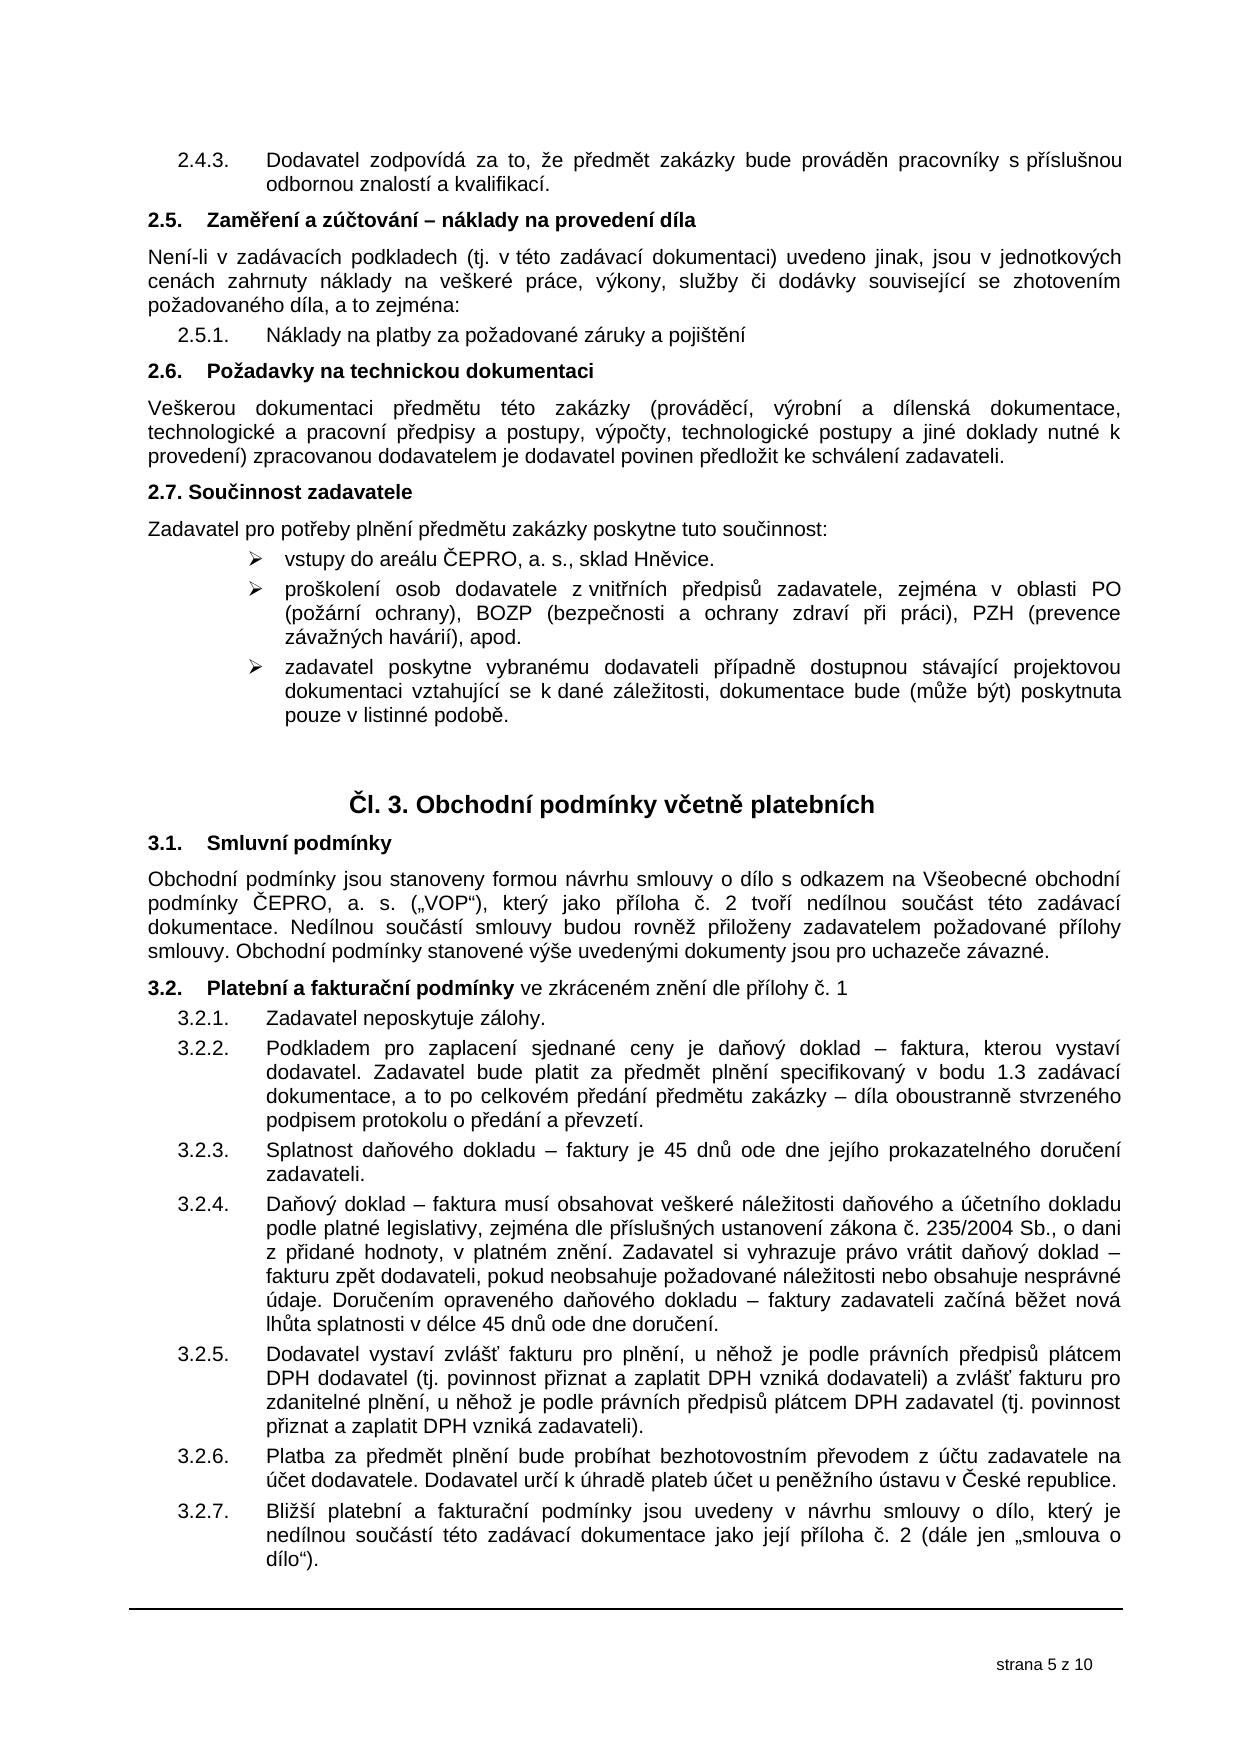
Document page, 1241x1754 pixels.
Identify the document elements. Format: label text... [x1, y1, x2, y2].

text Bližší platební a fakturační podmínky jsou uvedeny v návrhu smlouvy o dílo, který je nedílnou součástí této zadávací dokumentace jako její příloha č. 2 (dále jen „smlouva o dílo“). [177, 1498, 1122, 1570]
text Dodavatel vystaví zvlášť fakturu pro plnění, u něhož je podle právních předpisů plátcem DPH dodavatel (tj. povinnost přiznat a zaplatit DPH vzniká dodavateli) a zvlášť fakturu pro zdanitelné plnění, u něhož je podle právních předpisů plátcem DPH zadavatel (tj. povinnost přiznat a zaplatit DPH vzniká zadavateli). [177, 1342, 1122, 1438]
text Zadavatel pro potřeby plnění předmětu zakázky poskytne tuto součinnost: [148, 516, 1122, 540]
text Není-li v zadávacích podkladech (tj. v této zadávací dokumentaci) uvedeno jinak, jsou v jednotkových cenách zahrnuty náklady na veškeré práce, výkony, služby či dodávky související se zhotovením požadovaného díla, a to zejména: [148, 244, 1122, 316]
list zadavatel poskytne vybranému dodavateli případně dostupnou stávající projektovou dokumentaci vztahující se k dané záležitosti, dokumentace bude (může být) poskytnuta pouze v listinné podobě. [247, 655, 1122, 727]
text Smluvní podmínky [148, 831, 1122, 855]
text Splatnost daňového dokladu – faktury je 45 dnů ode dne jejího prokazatelného doručení zadavateli. [177, 1138, 1122, 1186]
text Zadavatel neposkytuje zálohy. [177, 1006, 1122, 1030]
text Dodavatel zodpovídá za to, že předmět zakázky bude prováděn pracovníky s příslušnou odbornou znalostí a kvalifikací. [177, 148, 1122, 196]
text Náklady na platby za požadované záruky a pojištění [177, 323, 1122, 347]
text Požadavky na technickou dokumentaci [148, 359, 1122, 383]
list vstupy do areálu ČEPRO, a. s., sklad Hněvice. [247, 547, 1122, 571]
text Obchodní podmínky včetně platebních [102, 789, 1122, 818]
text Daňový doklad – faktura musí obsahovat veškeré náležitosti daňového a účetního dokladu podle platné legislativy, zejména dle příslušných ustanovení zákona č. 235/2004 Sb., o dani z přidané hodnoty, v platném znění. Zadavatel si vyhrazuje právo vrátit daňový doklad – fakturu zpět dodavateli, pokud neobsahuje požadované náležitosti nebo obsahuje nesprávné údaje. Doručením opraveného daňového dokladu – faktury zadavateli začíná běžet nová lhůta splatnosti v délce 45 dnů ode dne doručení. [177, 1192, 1122, 1336]
list proškolení osob dodavatele z vnitřních předpisů zadavatele, zejména v oblasti PO (požární ochrany), BOZP (bezpečnosti a ochrany zdraví při práci), PZH (prevence závažných havárií), apod. [247, 577, 1122, 649]
text 2.7. Součinnost zadavatele [148, 480, 1122, 504]
text Zaměření a zúčtování – náklady na provedení díla [148, 208, 1122, 232]
text Podkladem pro zaplacení sjednané ceny je daňový doklad – faktura, kterou vystaví dodavatel. Zadavatel bude platit za předmět plnění specifikovaný v bodu 1.3 zadávací dokumentace, a to po celkovém předání předmětu zakázky – díla oboustranně stvrzeného podpisem protokolu o předání a převzetí. [177, 1036, 1122, 1132]
text Veškerou dokumentaci předmětu této zakázky (prováděcí, výrobní a dílenská dokumentace, technologické a pracovní předpisy a postupy, výpočty, technologické postupy a jiné doklady nutné k provedení) zpracovanou dodavatelem je dodavatel povinen předložit ke schválení zadavateli. [148, 396, 1122, 467]
text Platba za předmět plnění bude probíhat bezhotovostním převodem z účtu zadavatele na účet dodavatele. Dodavatel určí k úhradě plateb účet u peněžního ústavu v České republice. [177, 1444, 1122, 1492]
text Platební a fakturační podmínky ve zkráceném znění dle přílohy č. 1 [148, 976, 1122, 999]
text Obchodní podmínky jsou stanoveny formou návrhu smlouvy o dílo s odkazem na Všeobecné obchodní podmínky ČEPRO, a. s. („VOP“), který jako příloha č. 2 tvoří nedílnou součást této zadávací dokumentace. Nedílnou součástí smlouvy budou rovněž přiloženy zadavatelem požadované přílohy smlouvy. Obchodní podmínky stanovené výše uvedenými dokumenty jsou pro uchazeče závazné. [148, 867, 1122, 963]
